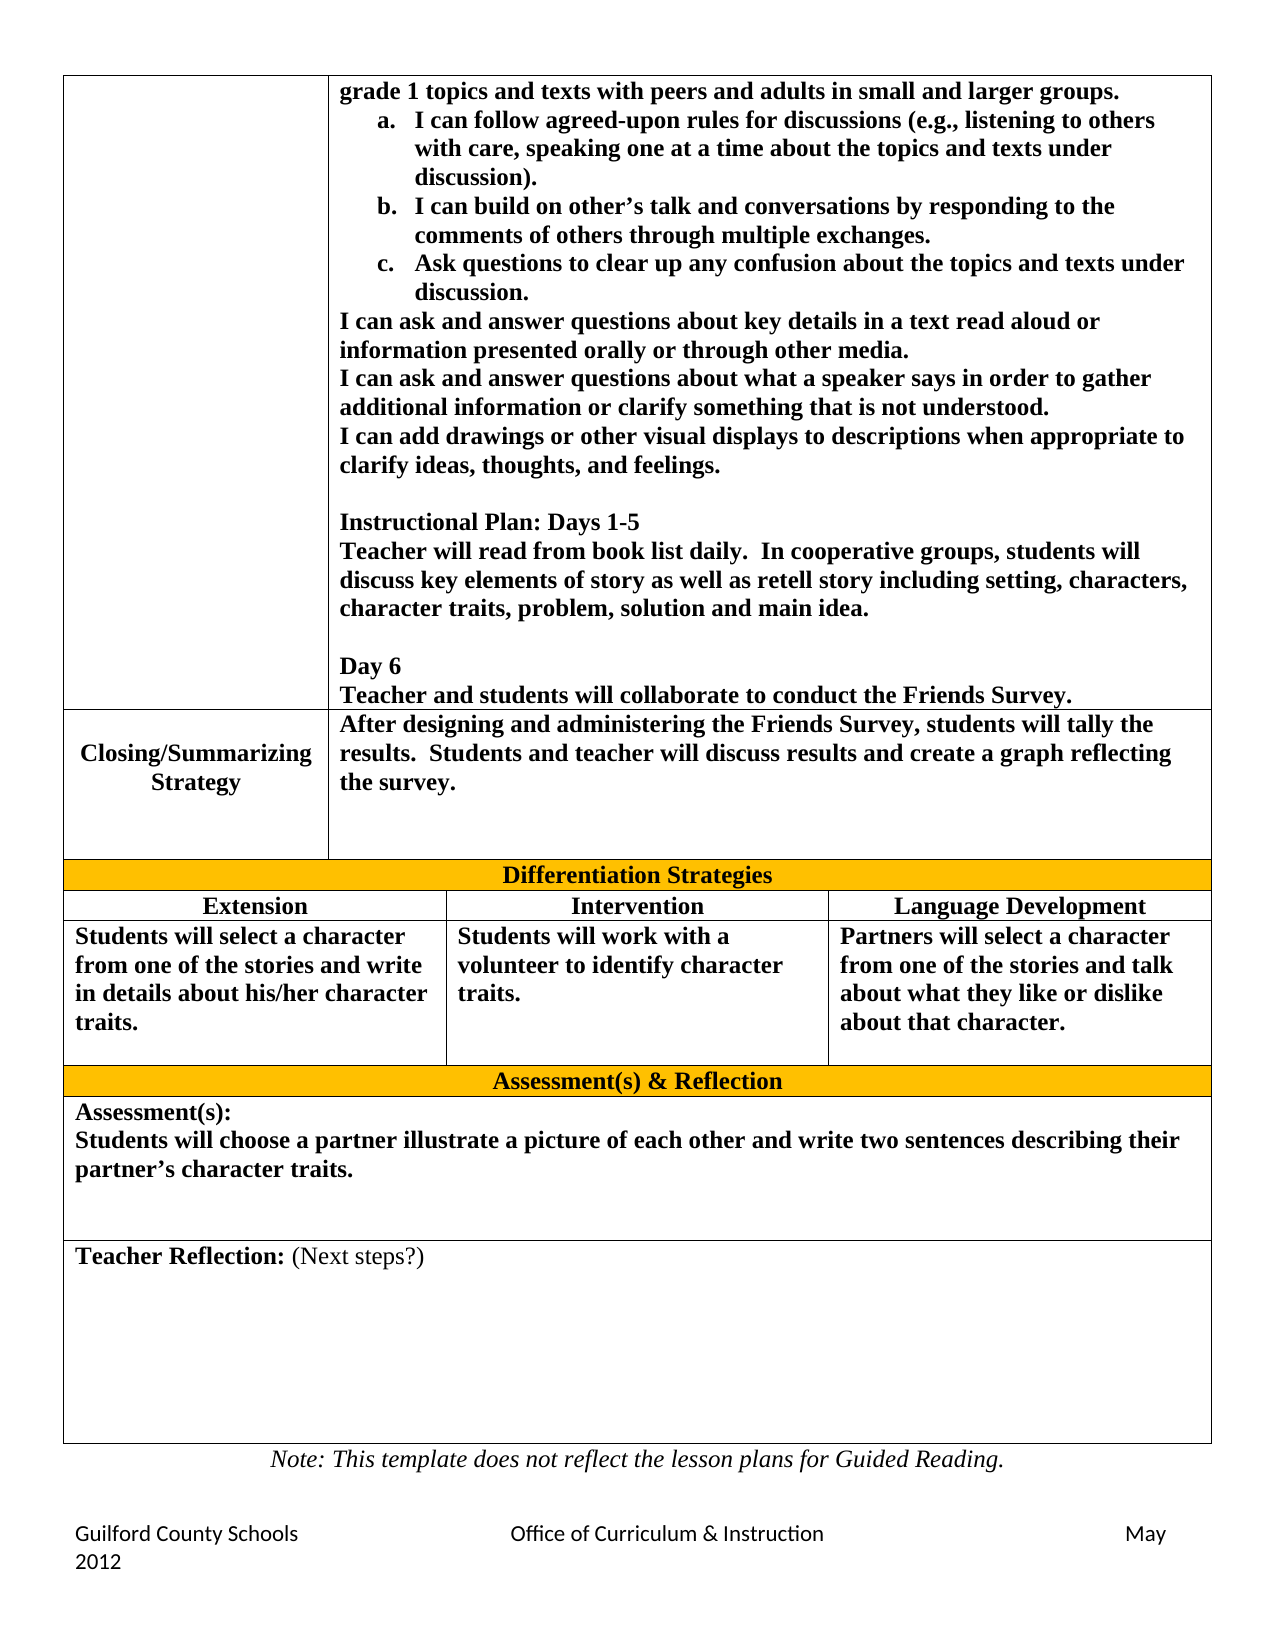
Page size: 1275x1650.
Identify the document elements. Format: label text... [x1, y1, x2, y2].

table_cell Teacher Reflection: (Next steps?) [64, 1241, 1211, 1443]
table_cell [329, 76, 1211, 708]
table_cell Differentiation Strategies [64, 860, 1211, 890]
table_cell Students will work with a volunteer to identify character traits. [447, 921, 828, 1065]
table_cell After designing and administering the Friends Survey, students will tally the results. Students and teacher will discuss results and create a graph reflecting the survey. [329, 710, 1211, 859]
table_cell Assessment(s): Students will choose a partner illustrate a picture of each other and write two sentences describing their partner’s character traits. [64, 1097, 1211, 1240]
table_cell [64, 76, 328, 708]
table_cell Closing/Summarizing Strategy [64, 710, 328, 859]
table_cell Language Development [829, 891, 1211, 920]
table_cell Assessment(s) & Reflection [64, 1066, 1211, 1096]
table_cell Intervention [447, 891, 828, 920]
table_cell Extension [64, 891, 446, 920]
table_cell Partners will select a character from one of the stories and talk about what they like or dislike about that character. [829, 921, 1211, 1065]
table_cell Students will select a character from one of the stories and write in details about his/her character traits. [64, 921, 446, 1065]
text Note: This template does not reflect the lesson plans for Guided Reading. [75, 1444, 1200, 1472]
